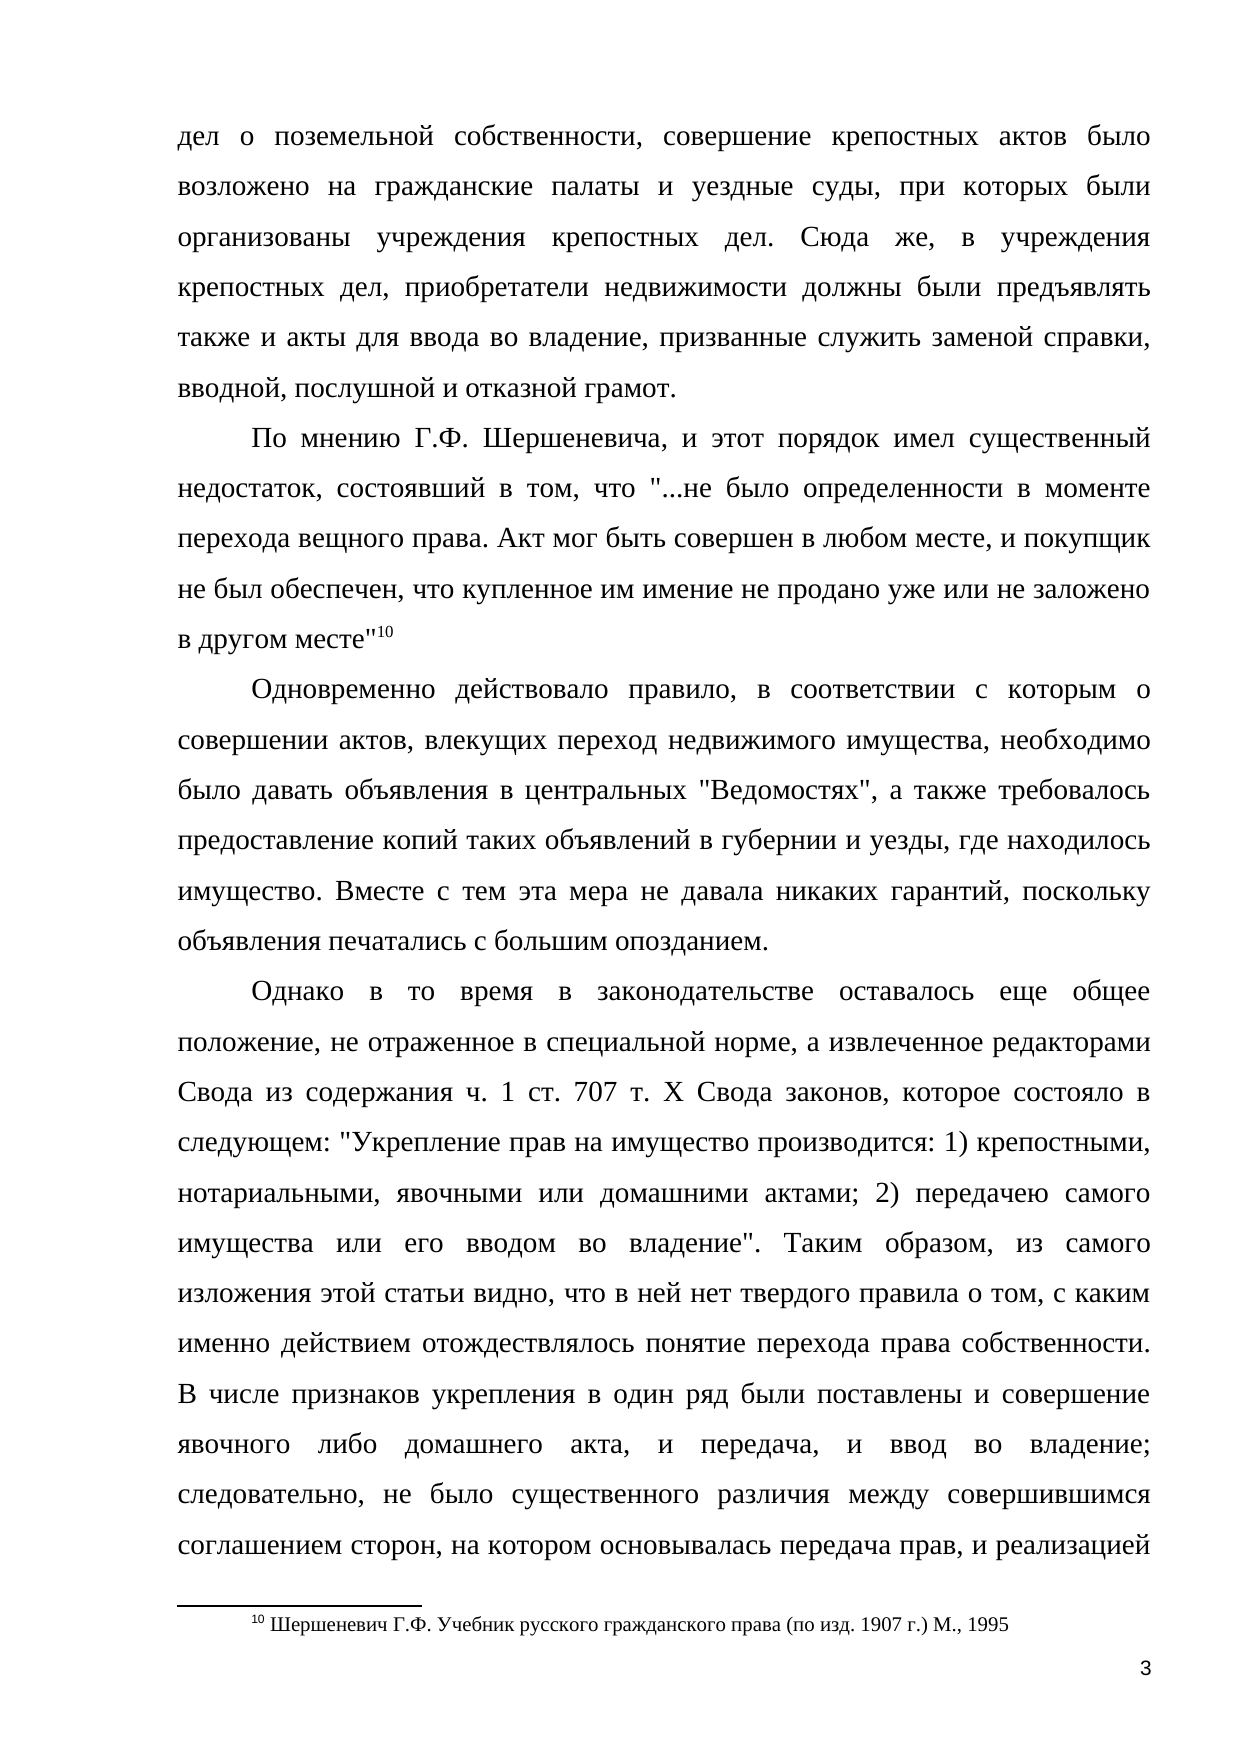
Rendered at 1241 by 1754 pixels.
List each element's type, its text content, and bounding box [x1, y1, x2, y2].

text Одновременно действовало правило, в соответствии с которым о совершении актов, влекущих переход недвижимого имущества, необходимо было давать объявления в центральных "Ведомостях", а также требовалось предоставление копий таких объявлений в губернии и уезды, где находилось имущество. Вместе с тем эта мера не давала никаких гарантий, поскольку объявления печатались с большим опозданием. [177, 672, 1152, 957]
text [177, 118, 1152, 403]
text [177, 973, 1152, 1560]
text По мнению Г.Ф. Шершеневича, и этот порядок имел существенный недостаток, состоявший в том, что "...не было определенности в моменте перехода вещного права. Акт мог быть совершен в любом месте, и покупщик не был обеспечен, что купленное им имение не продано уже или не заложено в другом месте" [177, 420, 1152, 655]
